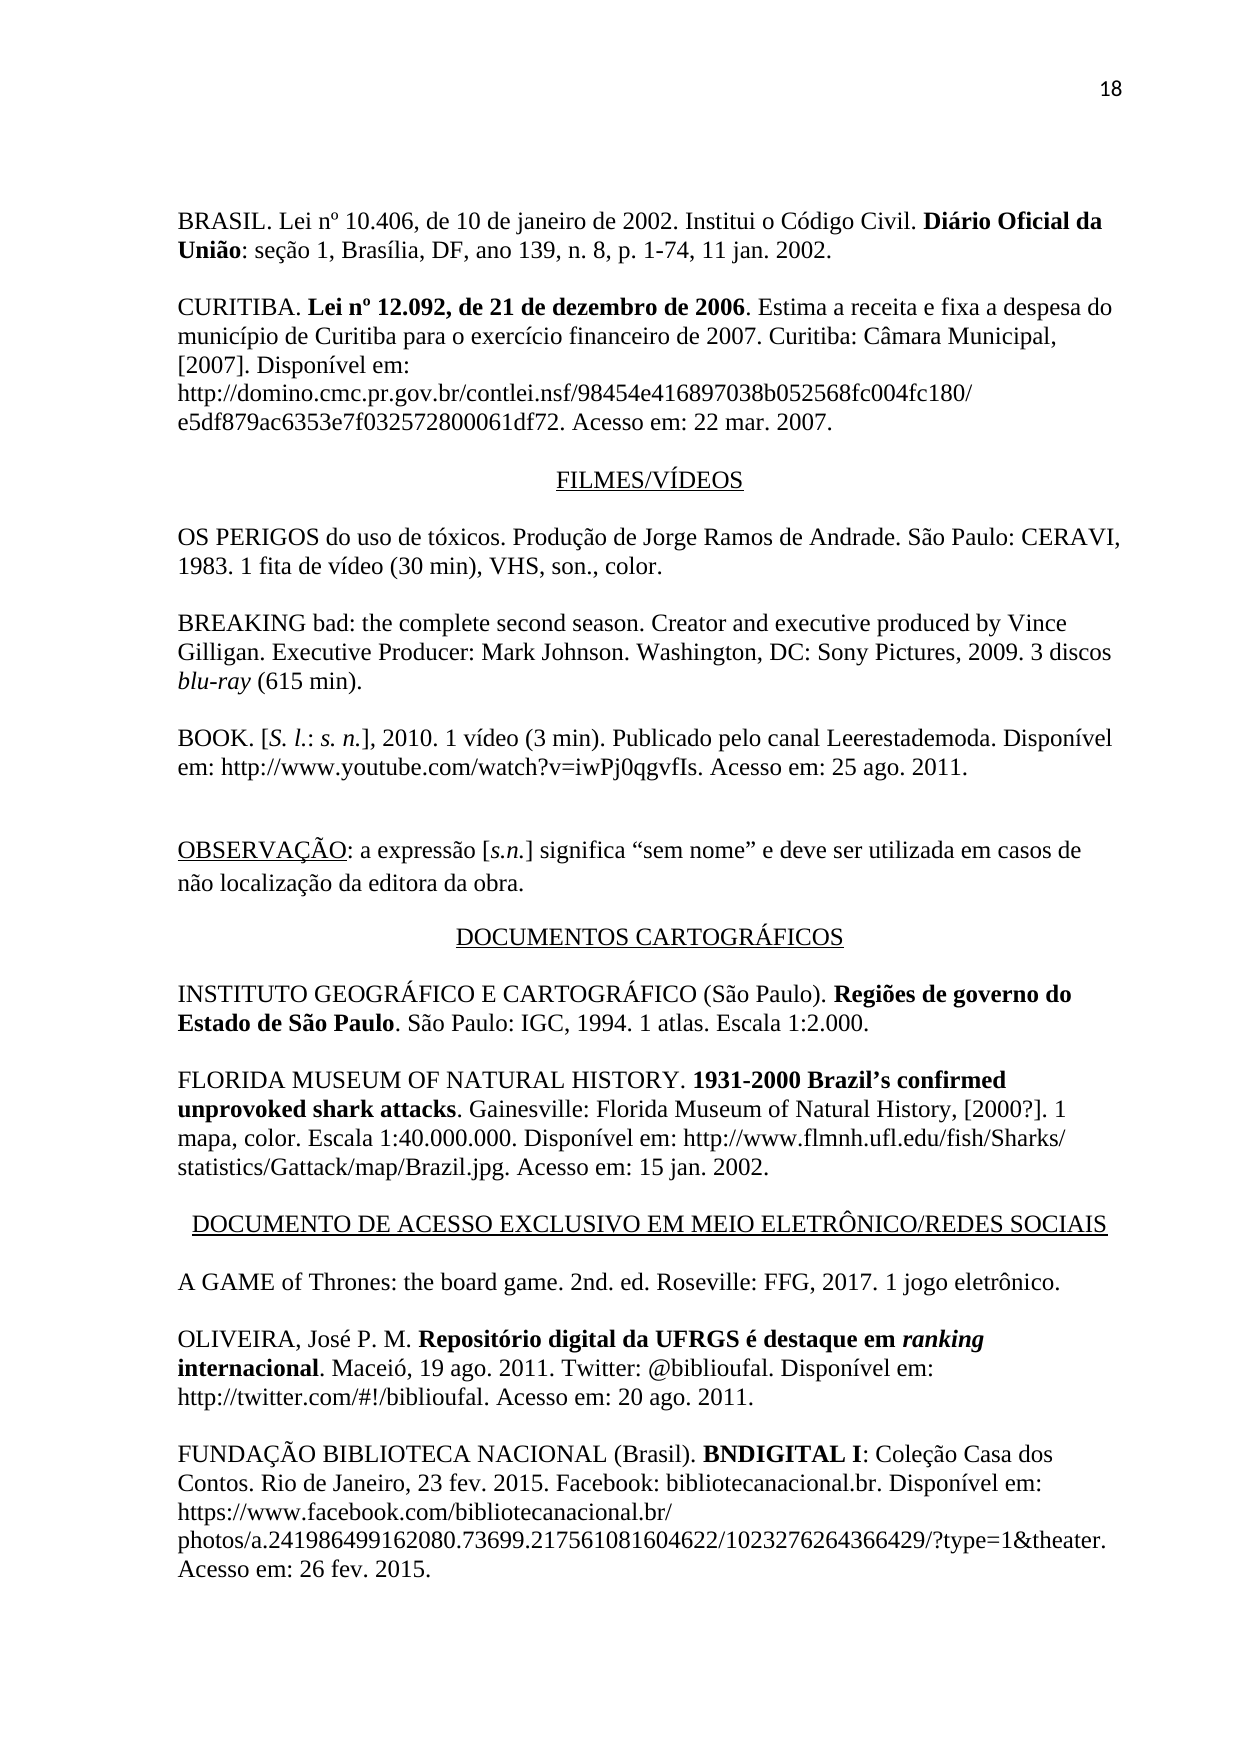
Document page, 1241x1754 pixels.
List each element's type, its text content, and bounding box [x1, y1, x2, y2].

text BREAKING bad: the complete second season. Creator and executive produced by Vince Gilligan. Executive Producer: Mark Johnson. Washington, DC: Sony Pictures, 2009. 3 discos blu-ray (615 min). [177, 608, 1122, 695]
text FLORIDA MUSEUM OF NATURAL HISTORY. 1931-2000 Brazil’s confirmed unprovoked shark attacks. Gainesville: Florida Museum of Natural History, [2000?]. 1 mapa, color. Escala 1:40.000.000. Disponível em: http://www.flmnh.ufl.edu/fish/Sharks/ statistics/Gattack/map/Brazil.jpg. Acesso em: 15 jan. 2002. [177, 1065, 1122, 1180]
text DOCUMENTO DE ACESSO EXCLUSIVO EM MEIO ELETRÔNICO/REDES SOCIAIS [177, 1209, 1122, 1238]
text INSTITUTO GEOGRÁFICO E CARTOGRÁFICO (São Paulo). Regiões de governo do Estado de São Paulo. São Paulo: IGC, 1994. 1 atlas. Escala 1:2.000. [177, 979, 1122, 1037]
text OBSERVAÇÃO: a expressão [s.n.] significa “sem nome” e deve ser utilizada em casos de não localização da editora da obra. [177, 835, 1122, 897]
text OS PERIGOS do uso de tóxicos. Produção de Jorge Ramos de Andrade. São Paulo: CERAVI, 1983. 1 fita de vídeo (30 min), VHS, son., color. [177, 522, 1122, 580]
text FUNDAÇÃO BIBLIOTECA NACIONAL (Brasil). BNDIGITAL I: Coleção Casa dos Contos. Rio de Janeiro, 23 fev. 2015. Facebook: bibliotecanacional.br. Disponível em: https://www.facebook.com/bibliotecanacional.br/ [177, 1439, 1122, 1525]
text OLIVEIRA, José P. M. Repositório digital da UFRGS é destaque em ranking internacional. Maceió, 19 ago. 2011. Twitter: @biblioufal. Disponível em: http://twitter.com/#!/biblioufal. Acesso em: 20 ago. 2011. [177, 1324, 1122, 1410]
text A GAME of Thrones: the board game. 2nd. ed. Roseville: FFG, 2017. 1 jogo eletrônico. [177, 1267, 1122, 1295]
text CURITIBA. Lei nº 12.092, de 21 de dezembro de 2006. Estima a receita e fixa a despesa do município de Curitiba para o exercício financeiro de 2007. Curitiba: Câmara Municipal, [2007]. Disponível em: http://domino.cmc.pr.gov.br/contlei.nsf/98454e416897038b052568fc004fc180/e5df879ac6353e7f032572800061df72. Acesso em: 22 mar. 2007. [177, 292, 1122, 436]
text DOCUMENTOS CARTOGRÁFICOS [177, 922, 1122, 950]
text BRASIL. Lei nº 10.406, de 10 de janeiro de 2002. Institui o Código Civil. Diário Oficial da União: seção 1, Brasília, DF, ano 139, n. 8, p. 1-74, 11 jan. 2002. [177, 206, 1122, 263]
text photos/a.241986499162080.73699.217561081604622/1023276264366429/?type=1&theater. Acesso em: 26 fev. 2015. [177, 1525, 1122, 1583]
text BOOK. [S. l.: s. n.], 2010. 1 vídeo (3 min). Publicado pelo canal Leerestademoda. Disponível em: http://www.youtube.com/watch?v=iwPj0qgvfIs. Acesso em: 25 ago. 2011. [177, 723, 1122, 781]
text FILMES/VÍDEOS [177, 465, 1122, 493]
